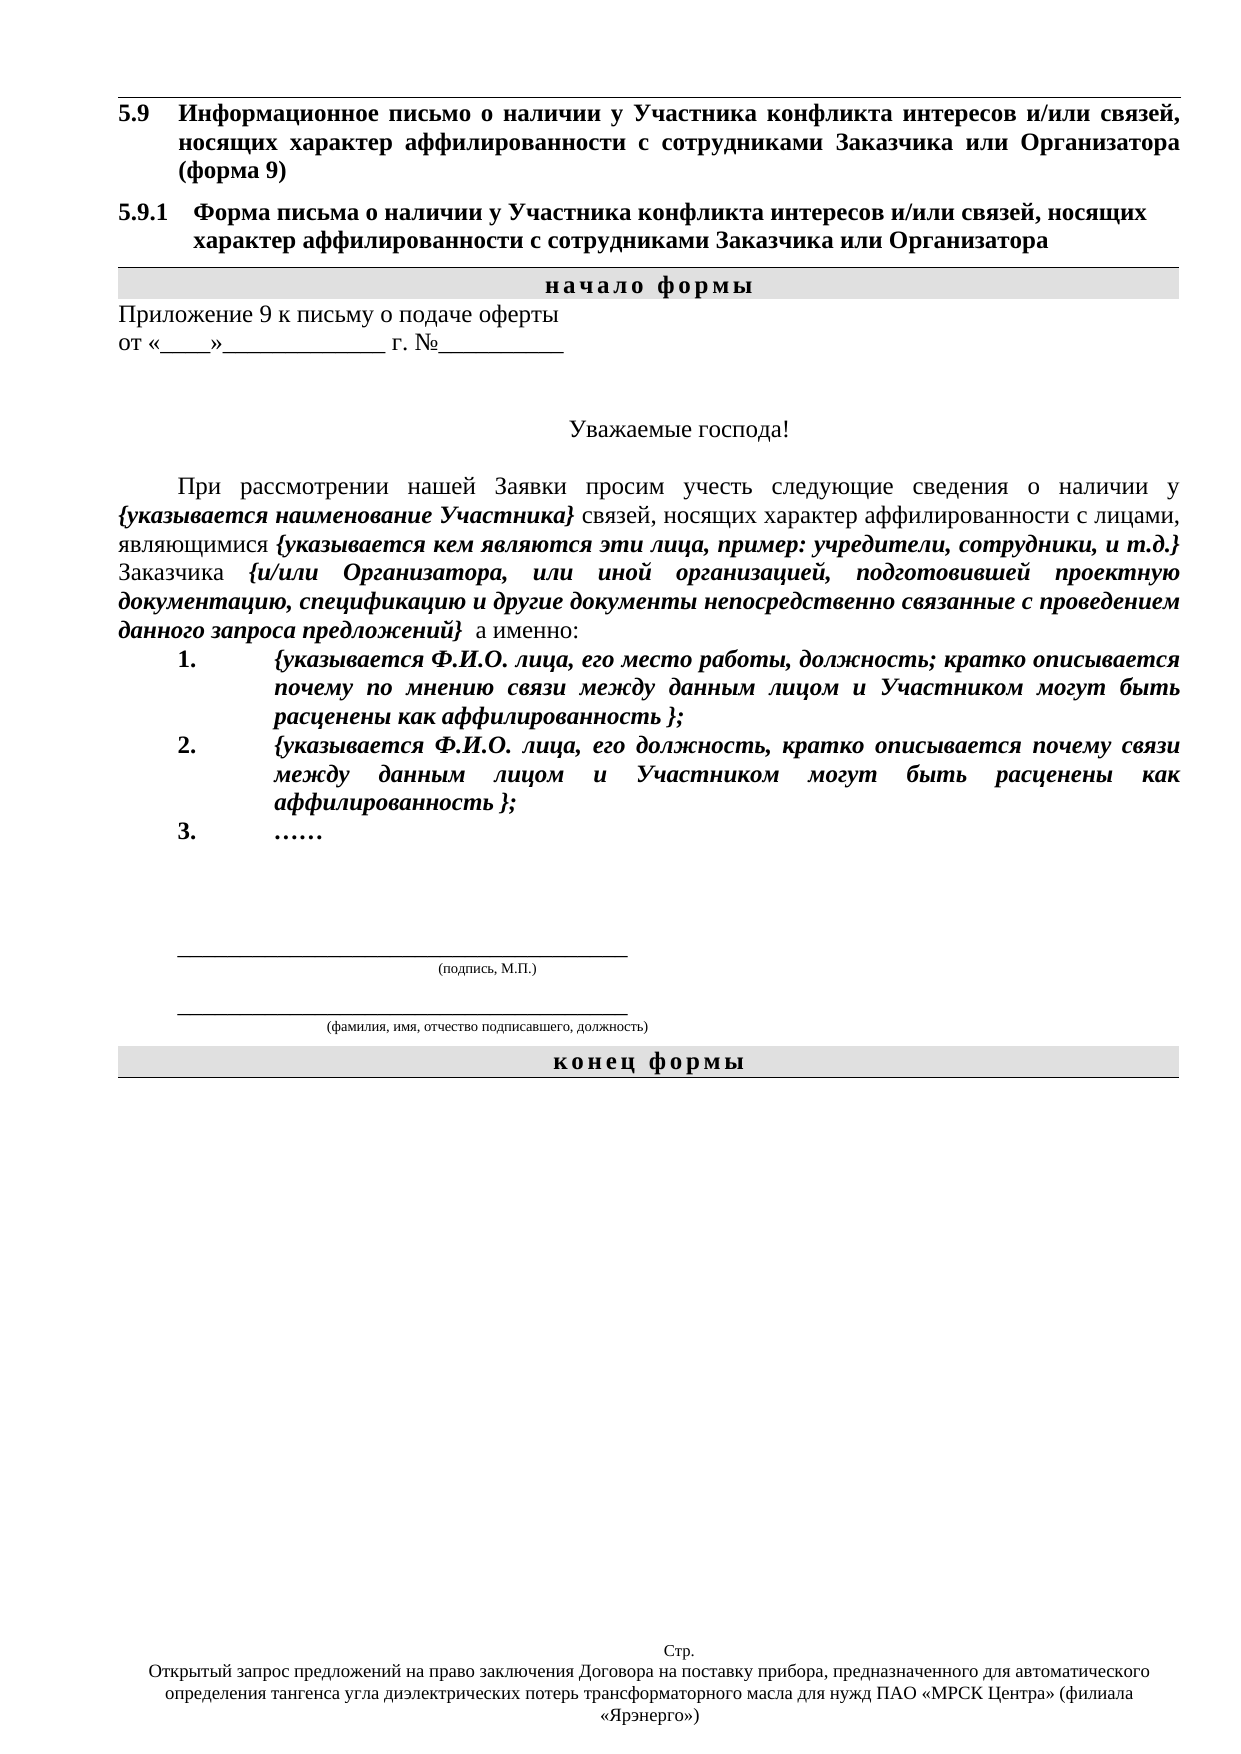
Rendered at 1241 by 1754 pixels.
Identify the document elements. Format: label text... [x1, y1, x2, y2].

subtitle Форма письма о наличии у Участника конфликта интересов и/или связей, носящих характер аффилированности с сотрудниками Заказчика или Организатора [118, 197, 1181, 254]
text ____________________________________ [118, 931, 1181, 960]
subtitle Информационное письмо о наличии у Участника конфликта интересов и/или связей, носящих характер аффилированности с сотрудниками Заказчика или Организатора (форма 9) [118, 98, 1181, 184]
text (подпись, М.П.) [118, 960, 797, 989]
text (фамилия, имя, отчество подписавшего, должность) [118, 1017, 797, 1046]
text начало формы [118, 268, 1179, 299]
text Приложение 9 к письму о подаче оферты от «____»_____________ г. №__________ [118, 299, 1181, 356]
list {указывается Ф.И.О. лица, его место работы, должность; кратко описывается почему по мнению связи между данным лицом и Участником могут быть расценены как аффилированность }; [177, 644, 1181, 730]
list {указывается Ф.И.О. лица, его должность, кратко описывается почему связи между данным лицом и Участником могут быть расценены как аффилированность }; [177, 730, 1181, 816]
text конец формы [118, 1046, 1179, 1077]
text Уважаемые господа! [118, 414, 1181, 442]
text ____________________________________ [118, 989, 1181, 1017]
list …… [177, 816, 1181, 845]
text При рассмотрении нашей Заявки просим учесть следующие сведения о наличии у {указывается наименование Участника} связей, носящих характер аффилированности с лицами, являющимися {указывается кем являются эти лица, пример: учредители, сотрудники, и т.д.} Заказчика {и/или Организатора, или иной организацией, подготовившей проектную документацию, спецификацию и другие документы непосредственно связанные с проведением данного запроса предложений} а именно: [118, 471, 1181, 644]
